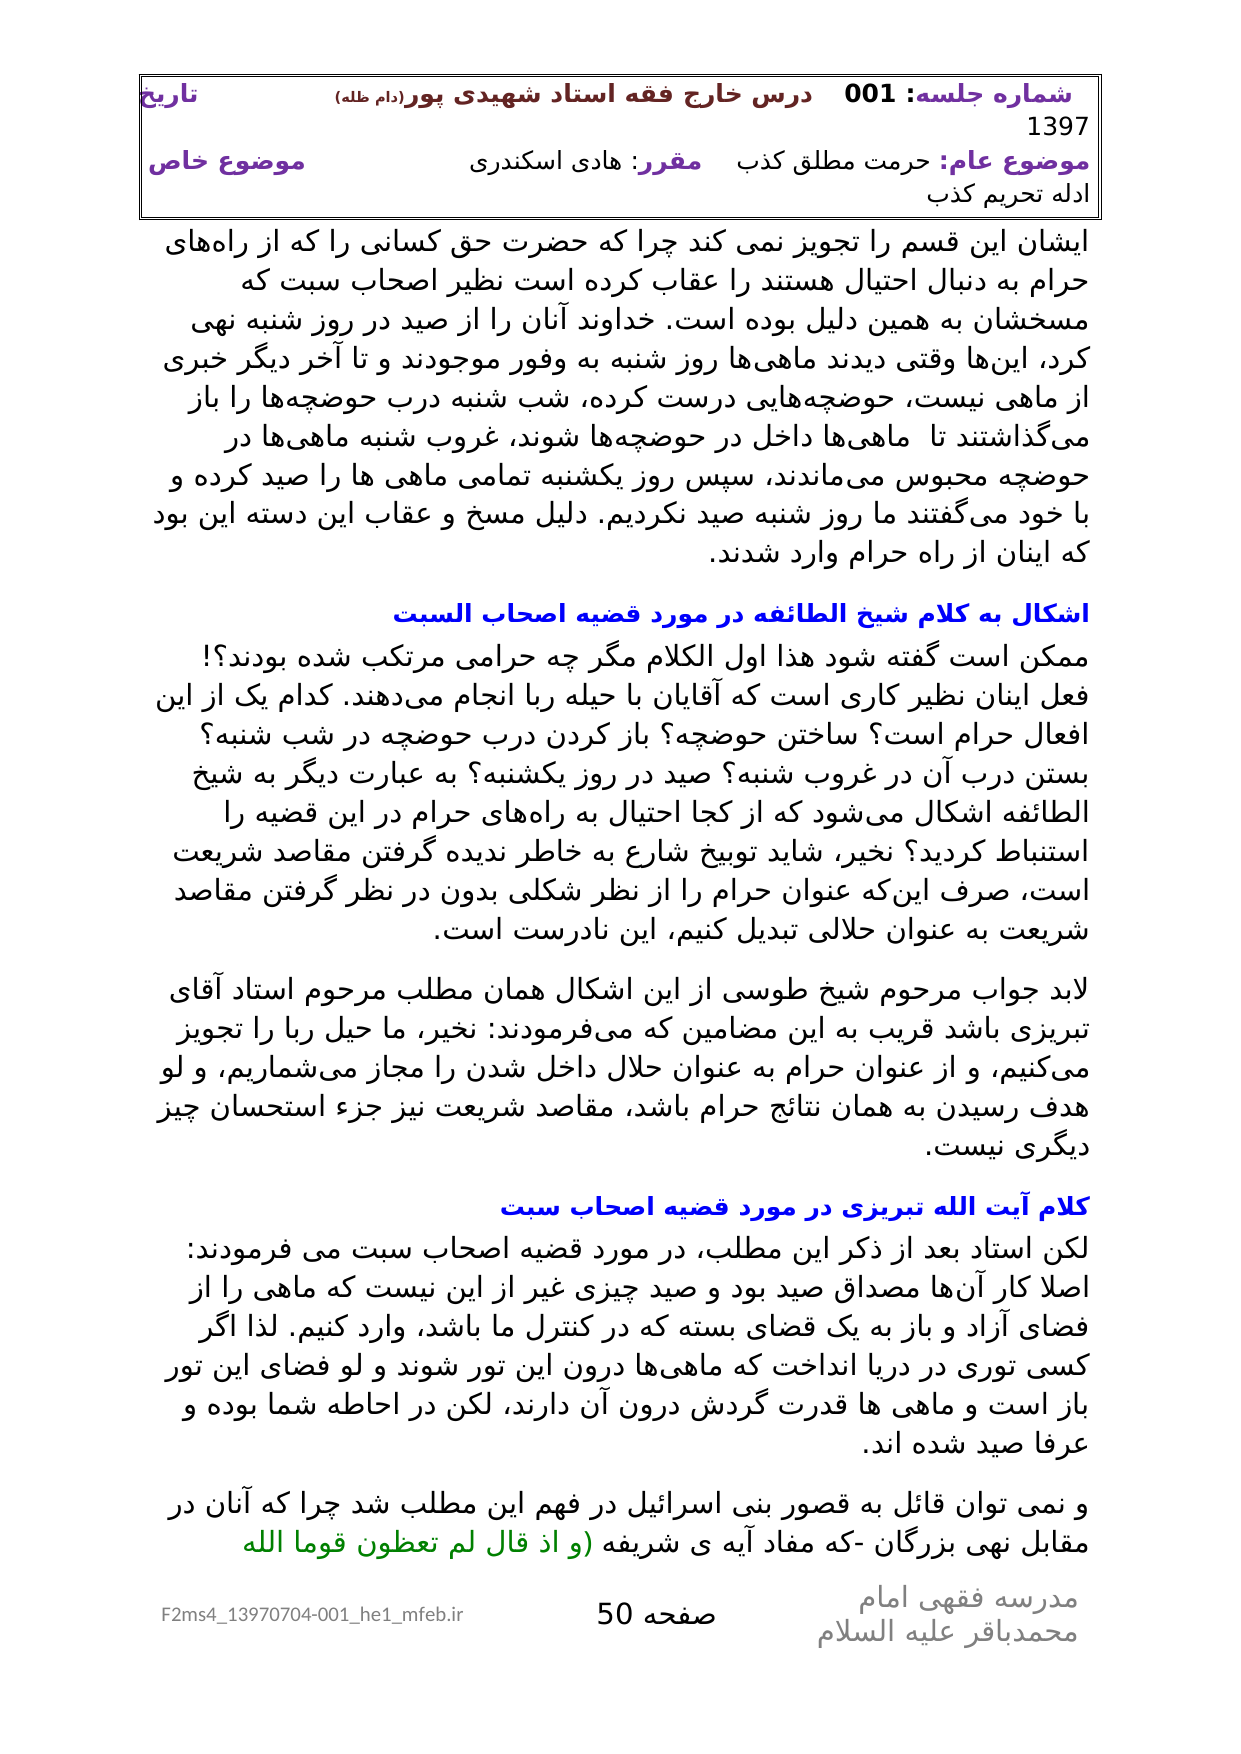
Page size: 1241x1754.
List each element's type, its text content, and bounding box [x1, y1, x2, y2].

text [150, 1486, 1090, 1559]
text لکن استاد بعد از ذکر این مطلب، در مورد قضیه اصحاب سبت می فرمودند: اصلا کار آن‌ها مصداق صید بود و صید چیزی غیر از این نیست که ماهی را از فضای آزاد و باز به یک قضای بسته که در کنترل ما باشد، وارد کنیم. لذا اگر کسی توری در دریا انداخت که ماهی‌ها درون این تور شوند و لو فضای این تور باز است و ماهی ها قدرت گردش درون آن دارند، لکن در احاطه شما بوده و عرفا صید شده اند. [150, 1232, 1090, 1460]
subtitle کلام آیت الله تبریزی در مورد قضیه اصحاب سبت [150, 1192, 1090, 1221]
text ایشان این قسم را تجویز نمی کند چرا که حضرت حق کسانی را که از راه‌های حرام به دنبال احتیال هستند را عقاب کرده است نظیر اصحاب سبت که مسخشان به همین دلیل بوده است. خداوند آنان را از صید در روز شنبه نهی کرد، این‌ها وقتی دیدند ماهی‌ها روز شنبه به وفور موجودند و تا آخر دیگر خبری از ماهی نیست، حوضچه‌هایی درست کرده، شب شنبه درب حوضچه‌ها را باز می‌‌گذاشتند تا ماهی‌ها داخل در حوضچه‌ها شوند، غروب شنبه ماهی‌ها در حوضچه محبوس می‌‌ماندند، سپس روز یکشنبه تمامی ماهی ها را صید کرده و با خود می‌‌گفتند ما روز شنبه صید نکردیم. دلیل مسخ و عقاب این دسته این بود که اینان از راه حرام وارد شدند. [150, 224, 1090, 570]
text لابد جواب مرحوم شیخ طوسی از این اشکال همان مطلب مرحوم استاد آقای تبریزی باشد قریب به این مضامین که می‌‌فرمودند: نخیر، ‌ما حیل ربا را تجویز می‌‌کنیم، و ‌از عنوان حرام به عنوان حلال داخل شدن را مجاز می‌‌شماریم، و لو هدف رسیدن به همان نتائج حرام باشد، ‌مقاصد شریعت نیز جزء استحسان چیز دیگری نیست. [150, 972, 1090, 1162]
text ممکن است گفته شود هذا اول الکلام مگر چه حرامی مرتکب شده بودند؟! فعل اینان نظیر کاری است که آقایان با حیله ربا انجام می‌‌دهند. کدام یک از این افعال حرام است؟ ساختن حوضچه؟ باز کردن درب حوضچه در شب شنبه؟ بستن درب آن در غروب شنبه؟ صید در روز یکشنبه؟ به عبارت دیگر به شیخ الطائفه اشکال می‌‌شود که از کجا احتیال به راه‌های حرام در این قضیه را استنباط کردید؟ نخیر، شاید توبیخ شارع به خاطر ندیده گرفتن مقاصد شریعت است، صرف این‌که عنوان حرام را از نظر شکلی بدون در نظر گرفتن مقاصد شریعت به عنوان حلالی تبدیل کنیم، این نادرست است. [150, 639, 1090, 946]
subtitle اشکال به کلام شیخ الطائفه در مورد قضیه اصحاب السبت [150, 600, 1090, 629]
